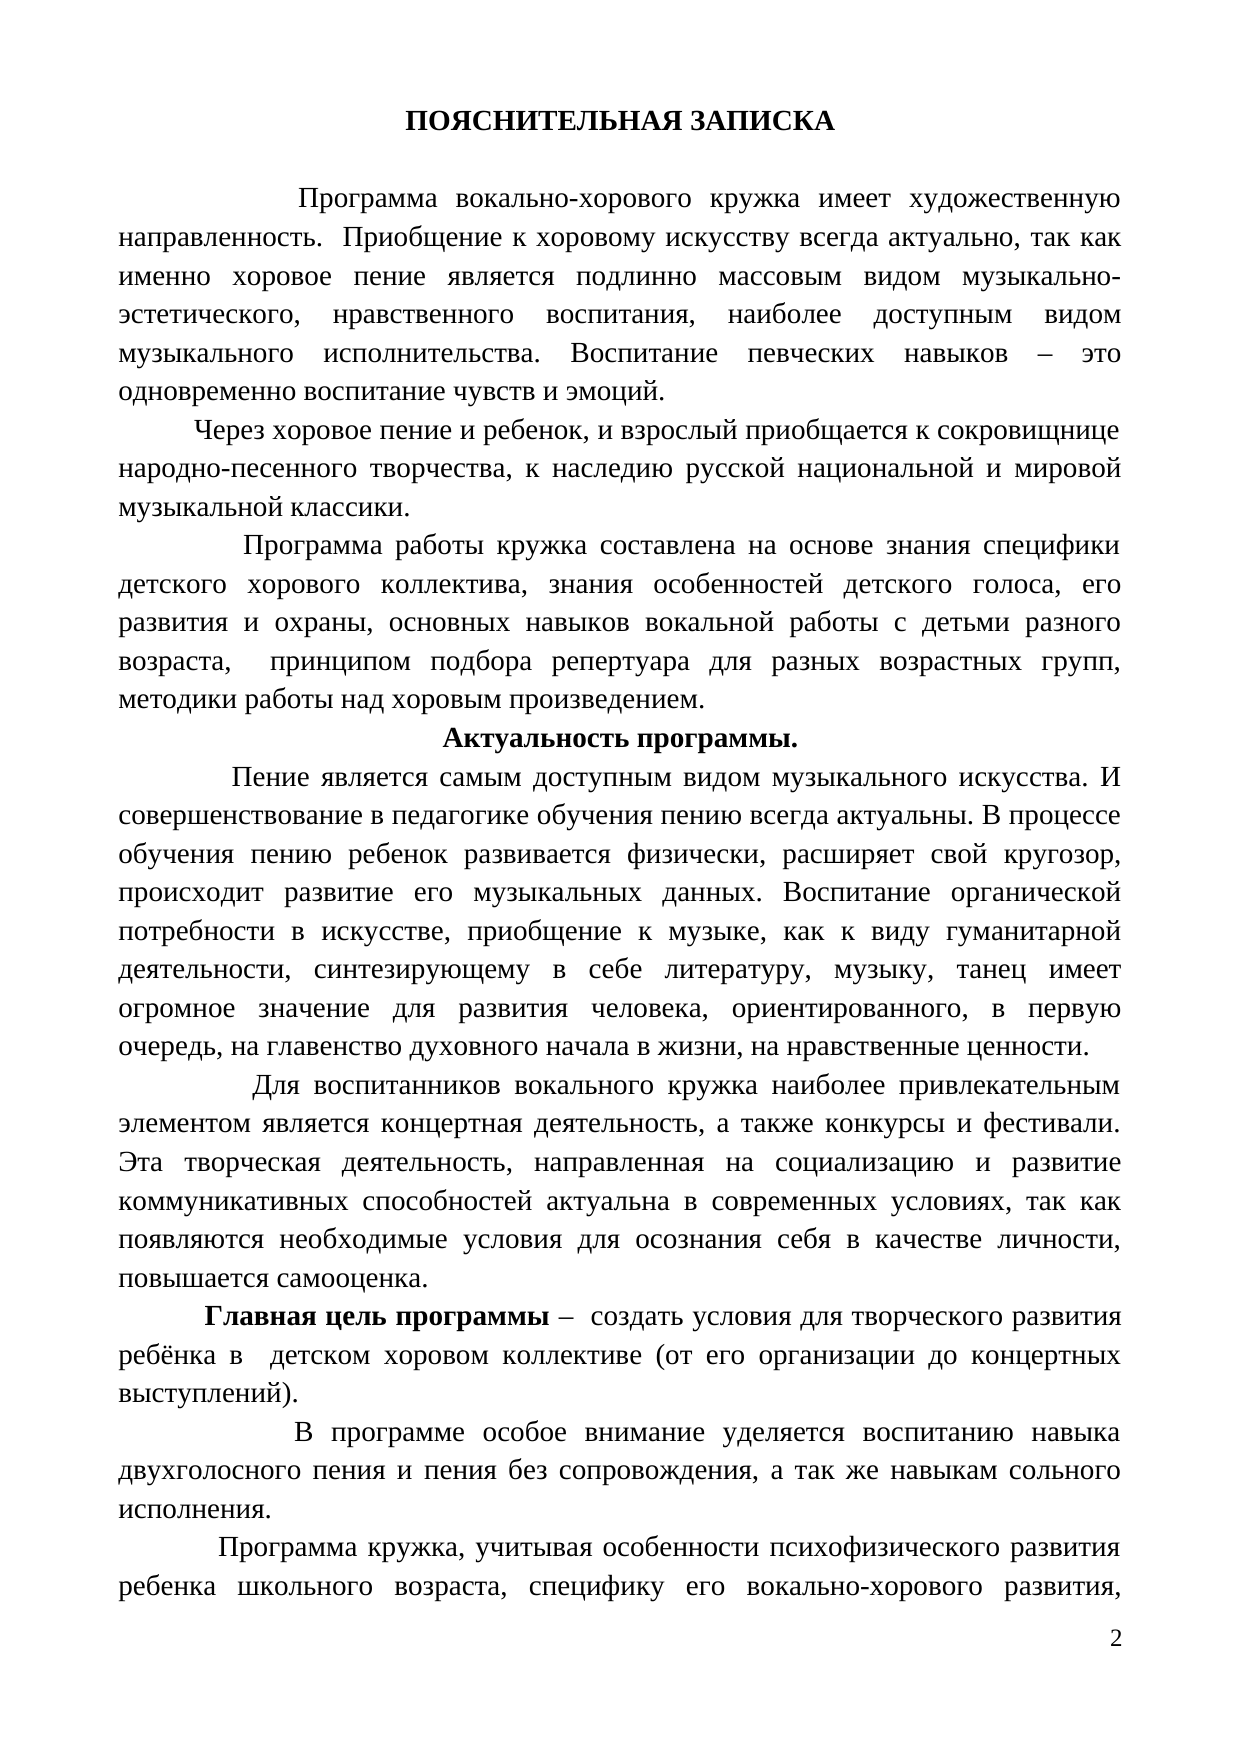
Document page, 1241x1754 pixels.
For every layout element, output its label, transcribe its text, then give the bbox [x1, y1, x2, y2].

text Пение является самым доступным видом музыкального искусства. И совершенствование в педагогике обучения пению всегда актуальны. В процессе обучения пению ребенок развивается физически, расширяет свой кругозор, происходит развитие его музыкальных данных. Воспитание органической потребности в искусстве, приобщение к музыке, как к виду гуманитарной деятельности, синтезирующему в себе литературу, музыку, танец имеет огромное значение для развития человека, ориентированного, в первую очередь, на главенство духовного начала в жизни, на нравственные ценности. [118, 759, 1122, 1062]
text Для воспитанников вокального кружка наиболее привлекательным элементом является концертная деятельность, а также конкурсы и фестивали. Эта творческая деятельность, направленная на социализацию и развитие коммуникативных способностей актуальна в современных условиях, так как появляются необходимые условия для осознания себя в качестве личности, повышается самооценка. [118, 1067, 1122, 1293]
text Программа вокально-хорового кружка имеет художественную направленность. Приобщение к хоровому искусству всегда актуально, так как именно хоровое пение является подлинно массовым видом музыкально-эстетического, нравственного воспитания, наиболее доступным видом музыкального исполнительства. Воспитание певческих навыков – это одновременно воспитание чувств и эмоций. [118, 181, 1122, 407]
text Через хоровое пение и ребенок, и взрослый приобщается к сокровищнице народно-песенного творчества, к наследию русской национальной и мировой музыкальной классики. [118, 412, 1122, 522]
text В программе особое внимание уделяется воспитанию навыка двухголосного пения и пения без сопровождения, а так же навыкам сольного исполнения. [118, 1414, 1122, 1524]
text Программа работы кружка составлена на основе знания специфики детского хорового коллектива, знания особенностей детского голоса, его развития и охраны, основных навыков вокальной работы с детьми разного возраста, принципом подбора репертуара для разных возрастных групп, методики работы над хоровым произведением. [118, 527, 1122, 715]
text Актуальность программы. [118, 720, 1122, 754]
text Главная цель программы – создать условия для творческого развития ребёнка в детском хоровом коллективе (от его организации до концертных выступлений). [118, 1298, 1122, 1409]
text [118, 1529, 1122, 1602]
text ПОЯСНИТЕЛЬНАЯ ЗАПИСКА [118, 103, 1122, 137]
